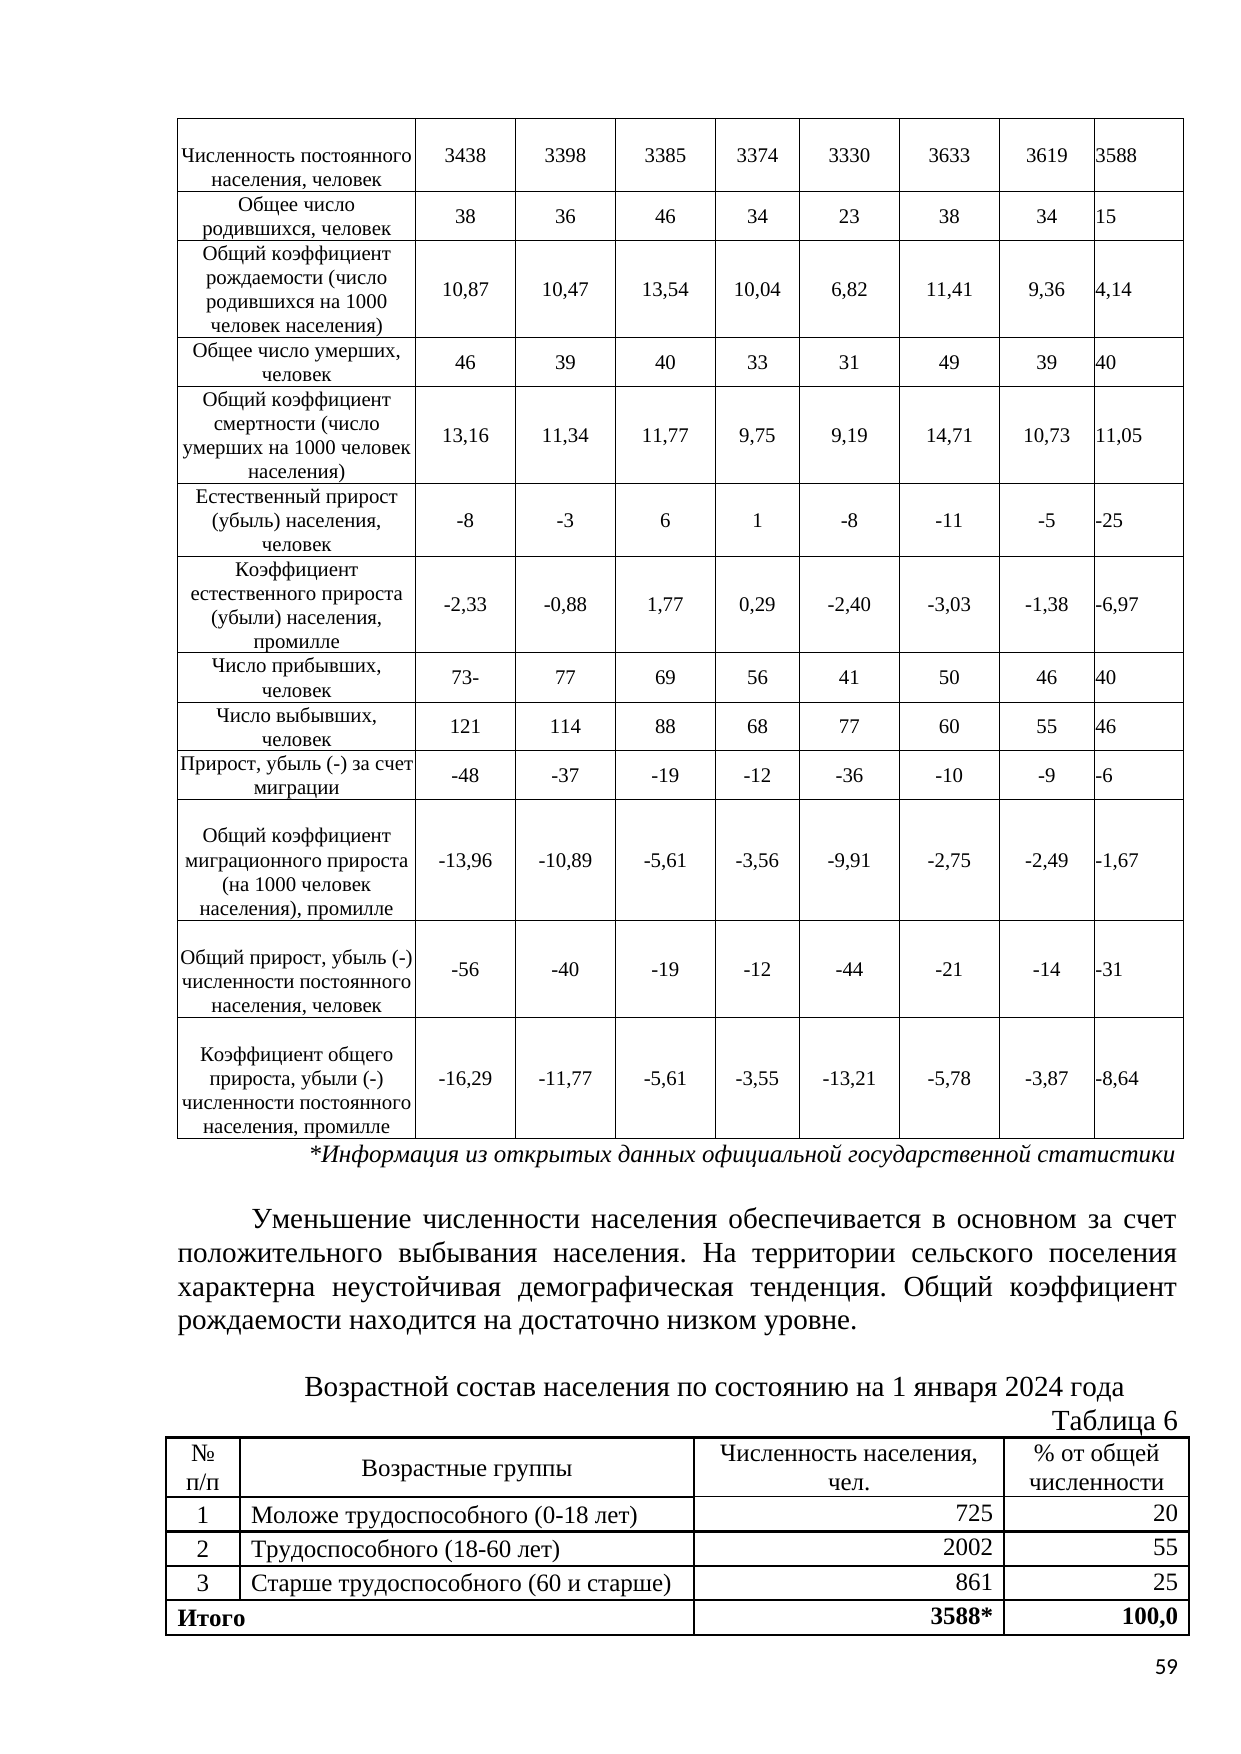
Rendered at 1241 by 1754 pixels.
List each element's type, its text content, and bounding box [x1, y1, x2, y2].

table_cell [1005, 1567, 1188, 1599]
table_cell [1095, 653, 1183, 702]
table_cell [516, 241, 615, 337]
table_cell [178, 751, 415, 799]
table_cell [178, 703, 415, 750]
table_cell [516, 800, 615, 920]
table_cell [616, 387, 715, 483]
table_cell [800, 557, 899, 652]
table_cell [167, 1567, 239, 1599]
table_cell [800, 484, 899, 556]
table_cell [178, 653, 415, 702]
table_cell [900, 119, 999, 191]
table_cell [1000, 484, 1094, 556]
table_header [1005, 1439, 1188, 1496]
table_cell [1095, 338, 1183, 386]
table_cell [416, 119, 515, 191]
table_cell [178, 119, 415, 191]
text Таблица 6 [177, 1403, 1178, 1436]
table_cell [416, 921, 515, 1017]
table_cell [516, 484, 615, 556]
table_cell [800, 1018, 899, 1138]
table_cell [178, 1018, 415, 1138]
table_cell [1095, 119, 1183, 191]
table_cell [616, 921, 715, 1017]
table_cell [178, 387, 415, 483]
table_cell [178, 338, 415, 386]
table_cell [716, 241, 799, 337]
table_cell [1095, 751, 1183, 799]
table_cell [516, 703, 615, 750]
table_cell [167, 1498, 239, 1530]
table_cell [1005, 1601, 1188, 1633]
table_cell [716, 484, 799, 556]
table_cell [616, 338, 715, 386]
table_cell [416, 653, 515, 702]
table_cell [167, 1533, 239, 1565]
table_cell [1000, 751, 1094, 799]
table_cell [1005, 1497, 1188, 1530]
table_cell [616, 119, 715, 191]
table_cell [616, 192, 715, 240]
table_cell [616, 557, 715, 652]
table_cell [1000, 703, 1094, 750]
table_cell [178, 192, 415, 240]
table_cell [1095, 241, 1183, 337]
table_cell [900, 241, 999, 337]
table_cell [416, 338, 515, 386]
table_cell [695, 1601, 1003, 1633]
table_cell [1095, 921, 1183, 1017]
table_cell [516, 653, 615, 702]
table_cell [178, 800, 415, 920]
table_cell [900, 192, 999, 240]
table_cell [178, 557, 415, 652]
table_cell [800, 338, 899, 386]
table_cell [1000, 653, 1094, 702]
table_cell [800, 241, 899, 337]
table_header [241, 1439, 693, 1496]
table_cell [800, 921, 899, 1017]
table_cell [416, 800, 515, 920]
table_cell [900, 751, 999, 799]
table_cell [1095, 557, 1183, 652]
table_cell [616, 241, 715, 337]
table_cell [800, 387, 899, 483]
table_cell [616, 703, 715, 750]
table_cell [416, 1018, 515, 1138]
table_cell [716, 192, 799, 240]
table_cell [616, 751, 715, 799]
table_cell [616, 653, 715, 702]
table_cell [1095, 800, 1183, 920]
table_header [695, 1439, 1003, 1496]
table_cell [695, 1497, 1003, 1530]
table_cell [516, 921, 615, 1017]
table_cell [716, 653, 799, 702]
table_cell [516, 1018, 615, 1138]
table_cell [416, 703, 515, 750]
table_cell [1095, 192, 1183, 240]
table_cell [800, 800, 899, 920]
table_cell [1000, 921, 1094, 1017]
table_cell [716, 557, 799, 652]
text Возрастной состав населения по состоянию на 1 января 2024 года [177, 1369, 1178, 1403]
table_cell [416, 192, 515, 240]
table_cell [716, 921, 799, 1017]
text *Информация из открытых данных официальной государственной статистики [177, 1139, 1178, 1168]
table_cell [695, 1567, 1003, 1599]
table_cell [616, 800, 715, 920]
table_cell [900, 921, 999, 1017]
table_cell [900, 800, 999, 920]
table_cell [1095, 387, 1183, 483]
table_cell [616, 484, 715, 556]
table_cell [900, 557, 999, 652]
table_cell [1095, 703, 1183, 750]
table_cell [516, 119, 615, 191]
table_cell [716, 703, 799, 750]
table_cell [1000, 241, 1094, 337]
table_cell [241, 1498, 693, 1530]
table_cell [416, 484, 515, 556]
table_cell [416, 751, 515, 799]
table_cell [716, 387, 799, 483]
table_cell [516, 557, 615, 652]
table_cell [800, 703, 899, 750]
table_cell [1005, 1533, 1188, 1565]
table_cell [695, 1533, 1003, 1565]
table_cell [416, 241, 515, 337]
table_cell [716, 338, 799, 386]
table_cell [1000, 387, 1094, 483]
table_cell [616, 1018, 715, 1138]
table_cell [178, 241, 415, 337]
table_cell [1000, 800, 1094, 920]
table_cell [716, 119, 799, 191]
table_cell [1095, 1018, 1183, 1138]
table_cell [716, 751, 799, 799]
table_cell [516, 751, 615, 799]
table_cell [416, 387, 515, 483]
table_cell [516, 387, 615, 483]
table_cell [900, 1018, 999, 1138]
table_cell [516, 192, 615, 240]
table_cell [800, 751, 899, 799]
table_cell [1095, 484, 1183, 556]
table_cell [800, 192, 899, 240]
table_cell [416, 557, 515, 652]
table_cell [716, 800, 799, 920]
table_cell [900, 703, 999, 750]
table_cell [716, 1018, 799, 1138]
text Уменьшение численности населения обеспечивается в основном за счет положительного выбывания населения. На территории сельского поселения характерна неустойчивая демографическая тенденция. Общий коэффициент рождаемости находится на достаточно низком уровне. [177, 1202, 1178, 1336]
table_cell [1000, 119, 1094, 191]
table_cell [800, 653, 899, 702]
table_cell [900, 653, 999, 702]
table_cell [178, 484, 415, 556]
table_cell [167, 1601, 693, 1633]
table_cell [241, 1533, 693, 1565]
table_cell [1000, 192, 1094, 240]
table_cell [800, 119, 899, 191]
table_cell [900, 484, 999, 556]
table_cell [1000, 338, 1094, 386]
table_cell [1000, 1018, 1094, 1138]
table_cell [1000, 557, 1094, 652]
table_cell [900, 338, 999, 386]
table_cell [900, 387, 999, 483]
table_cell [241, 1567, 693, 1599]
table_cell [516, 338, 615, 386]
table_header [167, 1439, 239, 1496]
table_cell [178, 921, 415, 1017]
